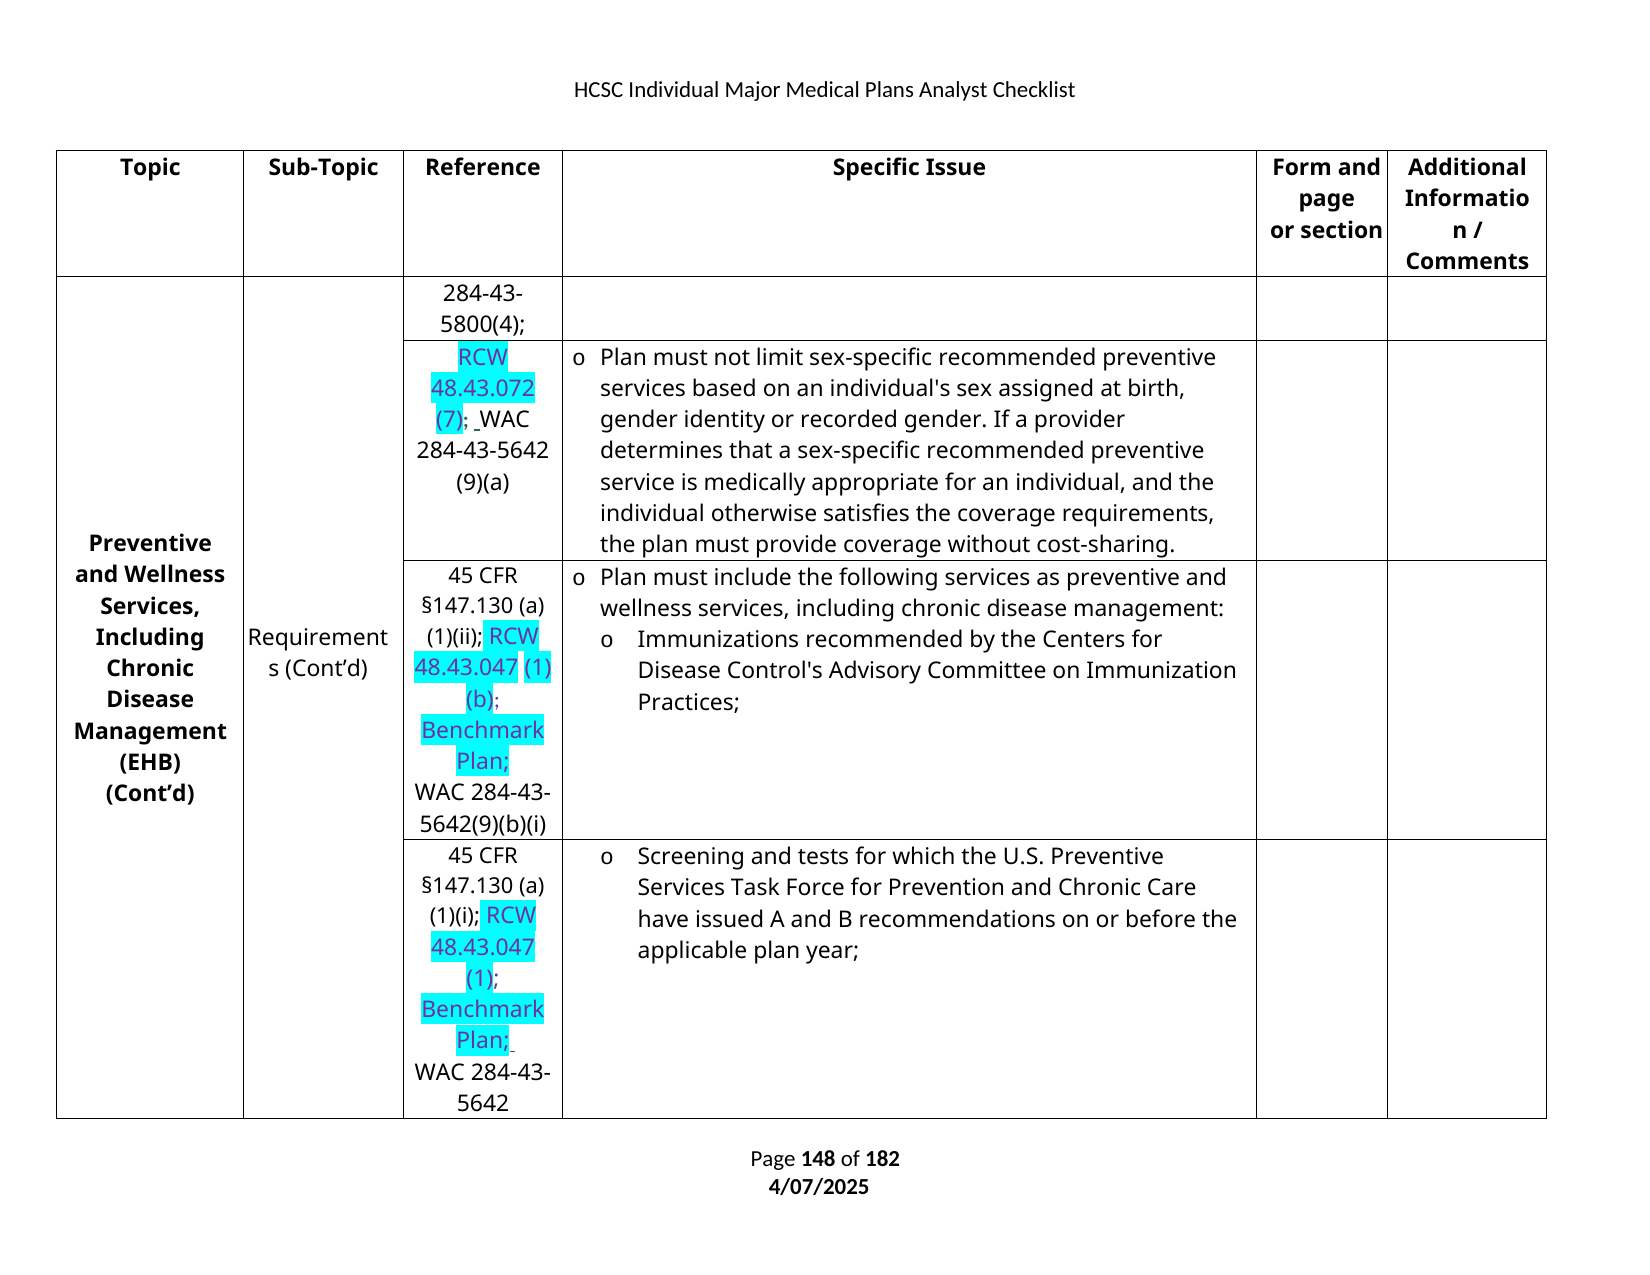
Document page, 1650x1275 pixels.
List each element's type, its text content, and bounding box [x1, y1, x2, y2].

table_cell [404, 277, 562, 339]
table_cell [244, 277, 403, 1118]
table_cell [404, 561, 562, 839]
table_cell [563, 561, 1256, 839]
table_header Topic [57, 151, 243, 276]
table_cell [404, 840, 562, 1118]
table_header Form and page or section [1257, 151, 1387, 276]
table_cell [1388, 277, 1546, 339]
table_header Specific Issue [563, 151, 1256, 276]
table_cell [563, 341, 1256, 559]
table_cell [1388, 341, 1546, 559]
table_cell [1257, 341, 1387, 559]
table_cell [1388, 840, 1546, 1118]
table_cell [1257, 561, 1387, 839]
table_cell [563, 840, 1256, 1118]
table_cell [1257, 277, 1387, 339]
table_header Reference [404, 151, 562, 276]
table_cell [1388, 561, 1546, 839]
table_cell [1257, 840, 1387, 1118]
table_header Sub-Topic [244, 151, 403, 276]
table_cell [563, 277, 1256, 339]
table_header Additional Information / Comments [1388, 151, 1546, 276]
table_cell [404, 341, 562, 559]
